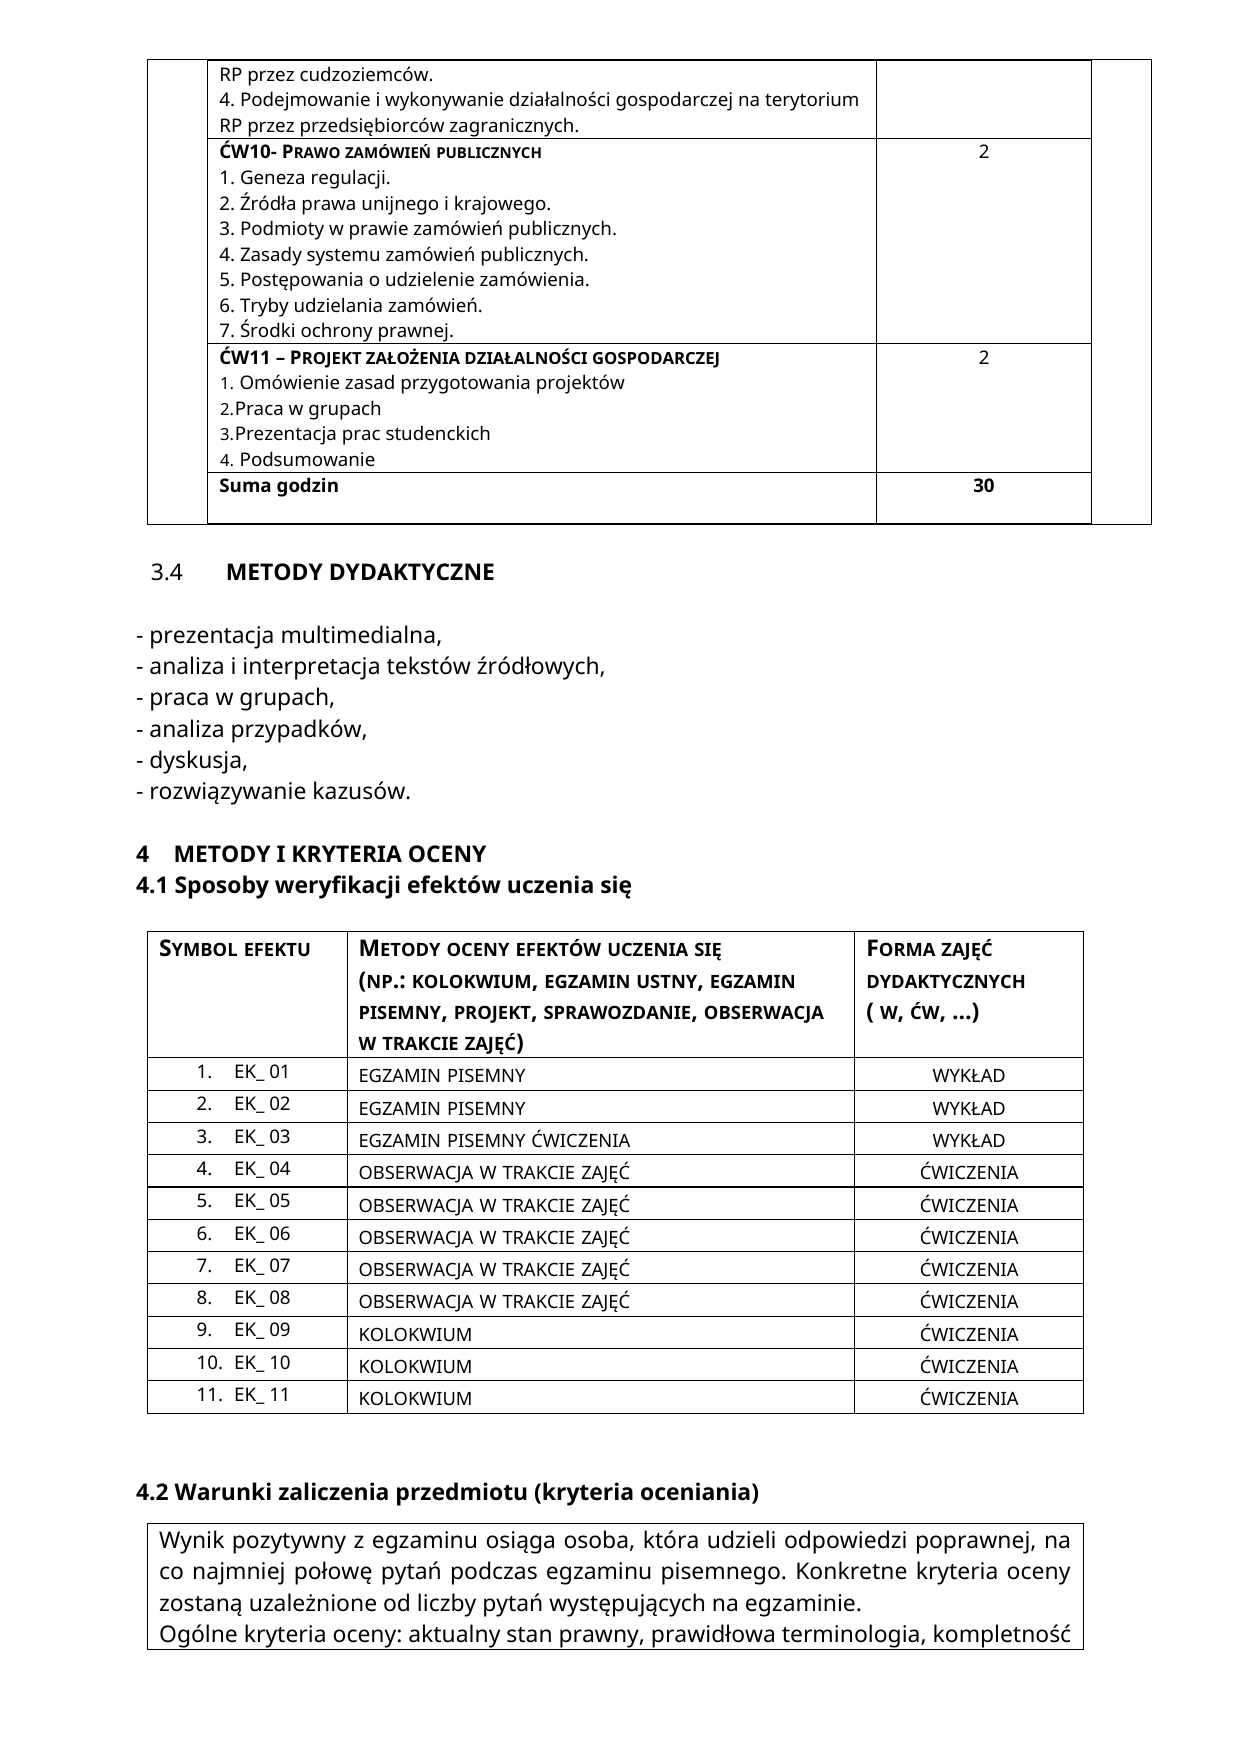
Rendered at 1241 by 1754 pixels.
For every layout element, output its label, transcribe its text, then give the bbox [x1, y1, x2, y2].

table_cell EK_ 01 [148, 1058, 347, 1089]
table_cell EK_ 02 [148, 1091, 347, 1122]
text - rozwiązywanie kazusów. [136, 775, 1104, 806]
text - analiza i interpretacja tekstów źródłowych, [136, 650, 1104, 681]
table_cell [877, 344, 1091, 472]
table_cell [1092, 60, 1151, 524]
list METODY I KRYTERIA OCENY [136, 837, 1104, 869]
table_cell ćwiczenia [855, 1252, 1083, 1283]
table_cell egzamin pisemny ćwiczenia [348, 1123, 854, 1154]
table_cell EK_ 06 [148, 1220, 347, 1251]
table_cell ćwiczenia [855, 1284, 1083, 1316]
table_cell [208, 139, 876, 343]
text 4.2 Warunki zaliczenia przedmiotu (kryteria oceniania) [136, 1476, 1104, 1507]
table_cell EK_ 07 [148, 1252, 347, 1283]
table_cell egzamin pisemny [348, 1091, 854, 1122]
table_cell kolokwium [348, 1381, 854, 1412]
table_cell [148, 60, 207, 524]
table_cell ćwiczenia [855, 1155, 1083, 1186]
text - praca w grupach, [136, 681, 1104, 712]
table_cell [877, 473, 1091, 523]
text - prezentacja multimedialna, [136, 619, 1104, 650]
table_cell EK_ 11 [148, 1381, 347, 1412]
table_cell ćwiczenia [855, 1381, 1083, 1412]
table_cell wykład [855, 1058, 1083, 1089]
table_cell [208, 344, 876, 472]
list METODY DYDAKTYCZNE [151, 556, 1104, 587]
table_cell egzamin pisemny [348, 1058, 854, 1089]
table_header Metody oceny efektów uczenia się (np.: kolokwium, egzamin ustny, egzamin pisemny, projekt, sprawozdanie, obserwacja w trakcie zajęć) [348, 932, 854, 1057]
table_cell obserwacja w trakcie zajęć [348, 1252, 854, 1283]
table_cell ćwiczenia [855, 1220, 1083, 1251]
table_cell ćwiczenia [855, 1349, 1083, 1380]
table_cell kolokwium [348, 1349, 854, 1380]
table_cell [877, 61, 1091, 138]
table_cell EK_ 04 [148, 1155, 347, 1186]
text - analiza przypadków, [136, 712, 1104, 744]
table_cell ćwiczenia [855, 1317, 1083, 1348]
text 4.1 Sposoby weryfikacji efektów uczenia się [136, 869, 1104, 900]
table_header Symbol efektu [148, 932, 347, 1057]
table_cell obserwacja w trakcie zajęć [348, 1188, 854, 1219]
table_cell EK_ 10 [148, 1349, 347, 1380]
table_cell [877, 139, 1091, 343]
table_cell obserwacja w trakcie zajęć [348, 1284, 854, 1316]
table_cell ćwiczenia [855, 1188, 1083, 1219]
table_cell [208, 473, 876, 523]
table_cell wykład [855, 1091, 1083, 1122]
table_cell kolokwium [348, 1317, 854, 1348]
table_cell EK_ 09 [148, 1317, 347, 1348]
table_cell EK_ 08 [148, 1284, 347, 1316]
table_cell EK_ 03 [148, 1123, 347, 1154]
table_header Forma zajęć dydaktycznych ( w, ćw, …) [855, 932, 1083, 1057]
table_cell obserwacja w trakcie zajęć [348, 1220, 854, 1251]
table_cell EK_ 05 [148, 1188, 347, 1219]
table_cell [208, 61, 876, 138]
text - dyskusja, [136, 744, 1104, 775]
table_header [148, 1524, 1083, 1649]
table_cell obserwacja w trakcie zajęć [348, 1155, 854, 1186]
table_cell wykład [855, 1123, 1083, 1154]
